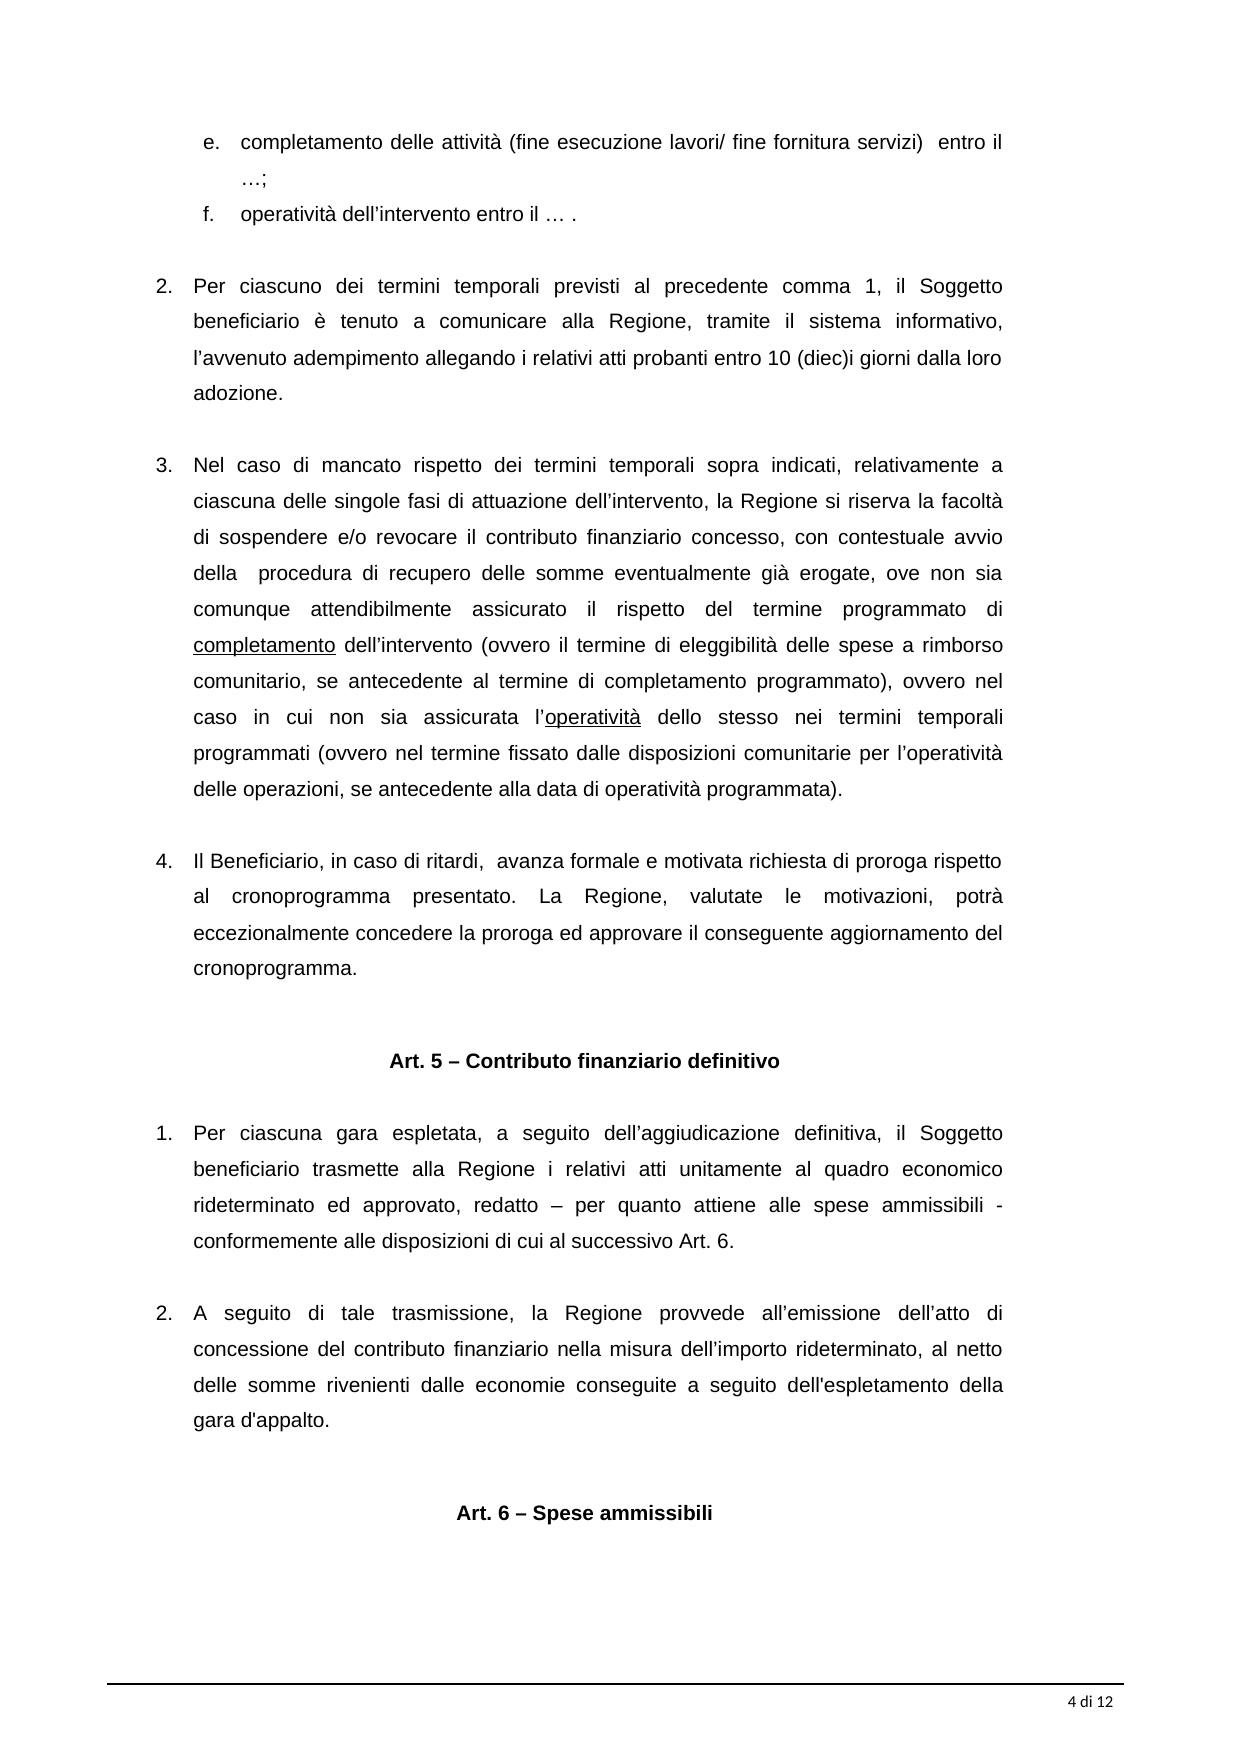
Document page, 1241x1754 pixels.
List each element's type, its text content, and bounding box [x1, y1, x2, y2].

list Per ciascuno dei termini temporali previsti al precedente comma 1, il Soggetto beneficiario è tenuto a comunicare alla Regione, tramite il sistema informativo, l’avvenuto adempimento allegando i relativi atti probanti entro 10 (diec)i giorni dalla loro adozione. [156, 273, 1004, 405]
list Nel caso di mancato rispetto dei termini temporali sopra indicati, relativamente a ciascuna delle singole fasi di attuazione dell’intervento, la Regione si riserva la facoltà di sospendere e/o revocare il contributo finanziario concesso, con contestuale avvio della procedura di recupero delle somme eventualmente già erogate, ove non sia comunque attendibilmente assicurato il rispetto del termine programmato di completamento dell’intervento (ovvero il termine di eleggibilità delle spese a rimborso comunitario, se antecedente al termine di completamento programmato), ovvero nel caso in cui non sia assicurata l’operatività dello stesso nei termini temporali programmati (ovvero nel termine fissato dalle disposizioni comunitarie per l’operatività delle operazioni, se antecedente alla data di operatività programmata). [156, 453, 1004, 801]
list Il Beneficiario, in caso di ritardi, avanza formale e motivata richiesta di proroga rispetto al cronoprogramma presentato. La Regione, valutate le motivazioni, potrà eccezionalmente concedere la proroga ed approvare il conseguente aggiornamento del cronoprogramma. [156, 848, 1004, 980]
list Per ciascuna gara espletata, a seguito dell’aggiudicazione definitiva, il Soggetto beneficiario trasmette alla Regione i relativi atti unitamente al quadro economico rideterminato ed approvato, redatto – per quanto attiene alle spese ammissibili - conformemente alle disposizioni di cui al successivo Art. 6. [156, 1121, 1004, 1253]
list operatività dell’intervento entro il … . [203, 202, 1004, 226]
text Art. 5 – Contributo finanziario definitivo [165, 1049, 1004, 1073]
list A seguito di tale trasmissione, la Regione provvede all’emissione dell’atto di concessione del contributo finanziario nella misura dell’importo rideterminato, al netto delle somme rivenienti dalle economie conseguite a seguito dell'espletamento della gara d'appalto. [156, 1301, 1004, 1432]
list completamento delle attività (fine esecuzione lavori/ fine fornitura servizi) entro il …; [203, 130, 1004, 189]
text Art. 6 – Spese ammissibili [165, 1501, 1004, 1525]
